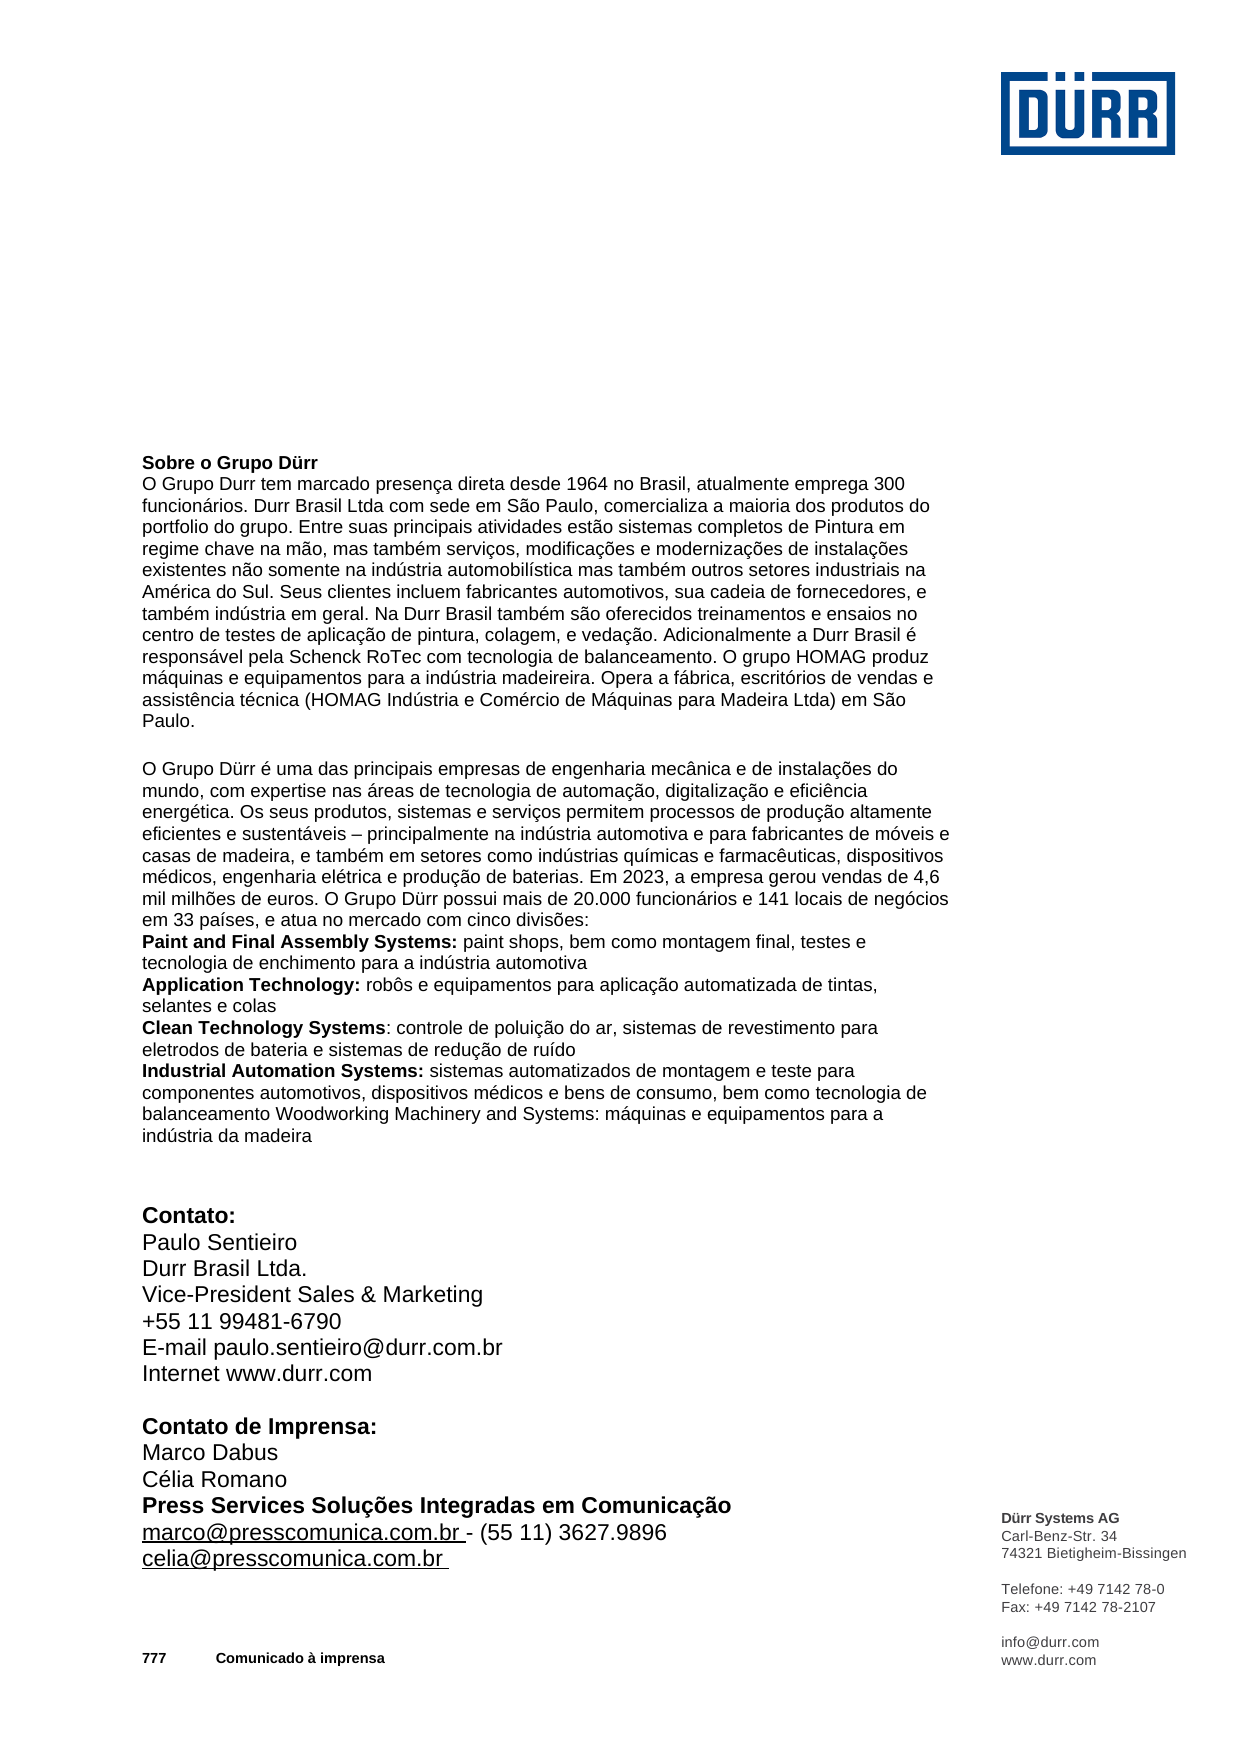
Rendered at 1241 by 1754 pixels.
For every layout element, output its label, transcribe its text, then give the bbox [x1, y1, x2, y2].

text Internet www.durr.com [142, 1360, 949, 1387]
text Paint and Final Assembly Systems: paint shops, bem como montagem final, testes e tecnologia de enchimento para a indústria automotiva [142, 931, 951, 974]
text Durr Brasil Ltda. [142, 1255, 949, 1281]
text Clean Technology Systems: controle de poluição do ar, sistemas de revestimento para eletrodos de bateria e sistemas de redução de ruído [142, 1017, 951, 1060]
text O Grupo Durr tem marcado presença direta desde 1964 no Brasil, atualmente emprega 300 funcionários. Durr Brasil Ltda com sede em São Paulo, comercializa a maioria dos produtos do portfolio do grupo. Entre suas principais atividades estão sistemas completos de Pintura em regime chave na mão, mas também serviços, modificações e modernizações de instalações existentes não somente na indústria automobilística mas também outros setores industriais na América do Sul. Seus clientes incluem fabricantes automotivos, sua cadeia de fornecedores, e também indústria em geral. Na Durr Brasil também são oferecidos treinamentos e ensaios no centro de testes de aplicação de pintura, colagem, e vedação. Adicionalmente a Durr Brasil é responsável pela Schenck RoTec com tecnologia de balanceamento. O grupo HOMAG produz máquinas e equipamentos para a indústria madeireira. Opera a fábrica, escritórios de vendas e assistência técnica (HOMAG Indústria e Comércio de Máquinas para Madeira Ltda) em São Paulo. [142, 473, 951, 732]
text Application Technology: robôs e equipamentos para aplicação automatizada de tintas, selantes e colas [142, 974, 951, 1017]
text O Grupo Dürr é uma das principais empresas de engenharia mecânica e de instalações do mundo, com expertise nas áreas de tecnologia de automação, digitalização e eficiência energética. Os seus produtos, sistemas e serviços permitem processos de produção altamente eficientes e sustentáveis – principalmente na indústria automotiva e para fabricantes de móveis e casas de madeira, e também em setores como indústrias químicas e farmacêuticas, dispositivos médicos, engenharia elétrica e produção de baterias. Em 2023, a empresa gerou vendas de 4,6 mil milhões de euros. O Grupo Dürr possui mais de 20.000 funcionários e 141 locais de negócios em 33 países, e atua no mercado com cinco divisões: [142, 758, 951, 931]
text Industrial Automation Systems: sistemas automatizados de montagem e teste para componentes automotivos, dispositivos médicos e bens de consumo, bem como tecnologia de balanceamento Woodworking Machinery and Systems: máquinas e equipamentos para a indústria da madeira [142, 1060, 951, 1146]
text marco@presscomunica.com.br - (55 11) 3627.9896 [142, 1518, 949, 1545]
text +55 11 99481-6790 [142, 1308, 949, 1334]
text E-mail paulo.sentieiro@durr.com.br [142, 1334, 949, 1360]
text Contato de Imprensa: [142, 1413, 949, 1439]
text Marco Dabus [142, 1439, 949, 1466]
text Célia Romano [142, 1466, 949, 1492]
text Sobre o Grupo Dürr [142, 439, 951, 473]
text Press Services Soluções Integradas em Comunicação [142, 1492, 949, 1518]
text Vice-President Sales & Marketing [142, 1281, 949, 1308]
text Paulo Sentieiro [142, 1228, 949, 1255]
text celia@presscomunica.com.br [142, 1545, 949, 1571]
text Contato: [142, 1202, 949, 1228]
picture [1001, 72, 1175, 155]
